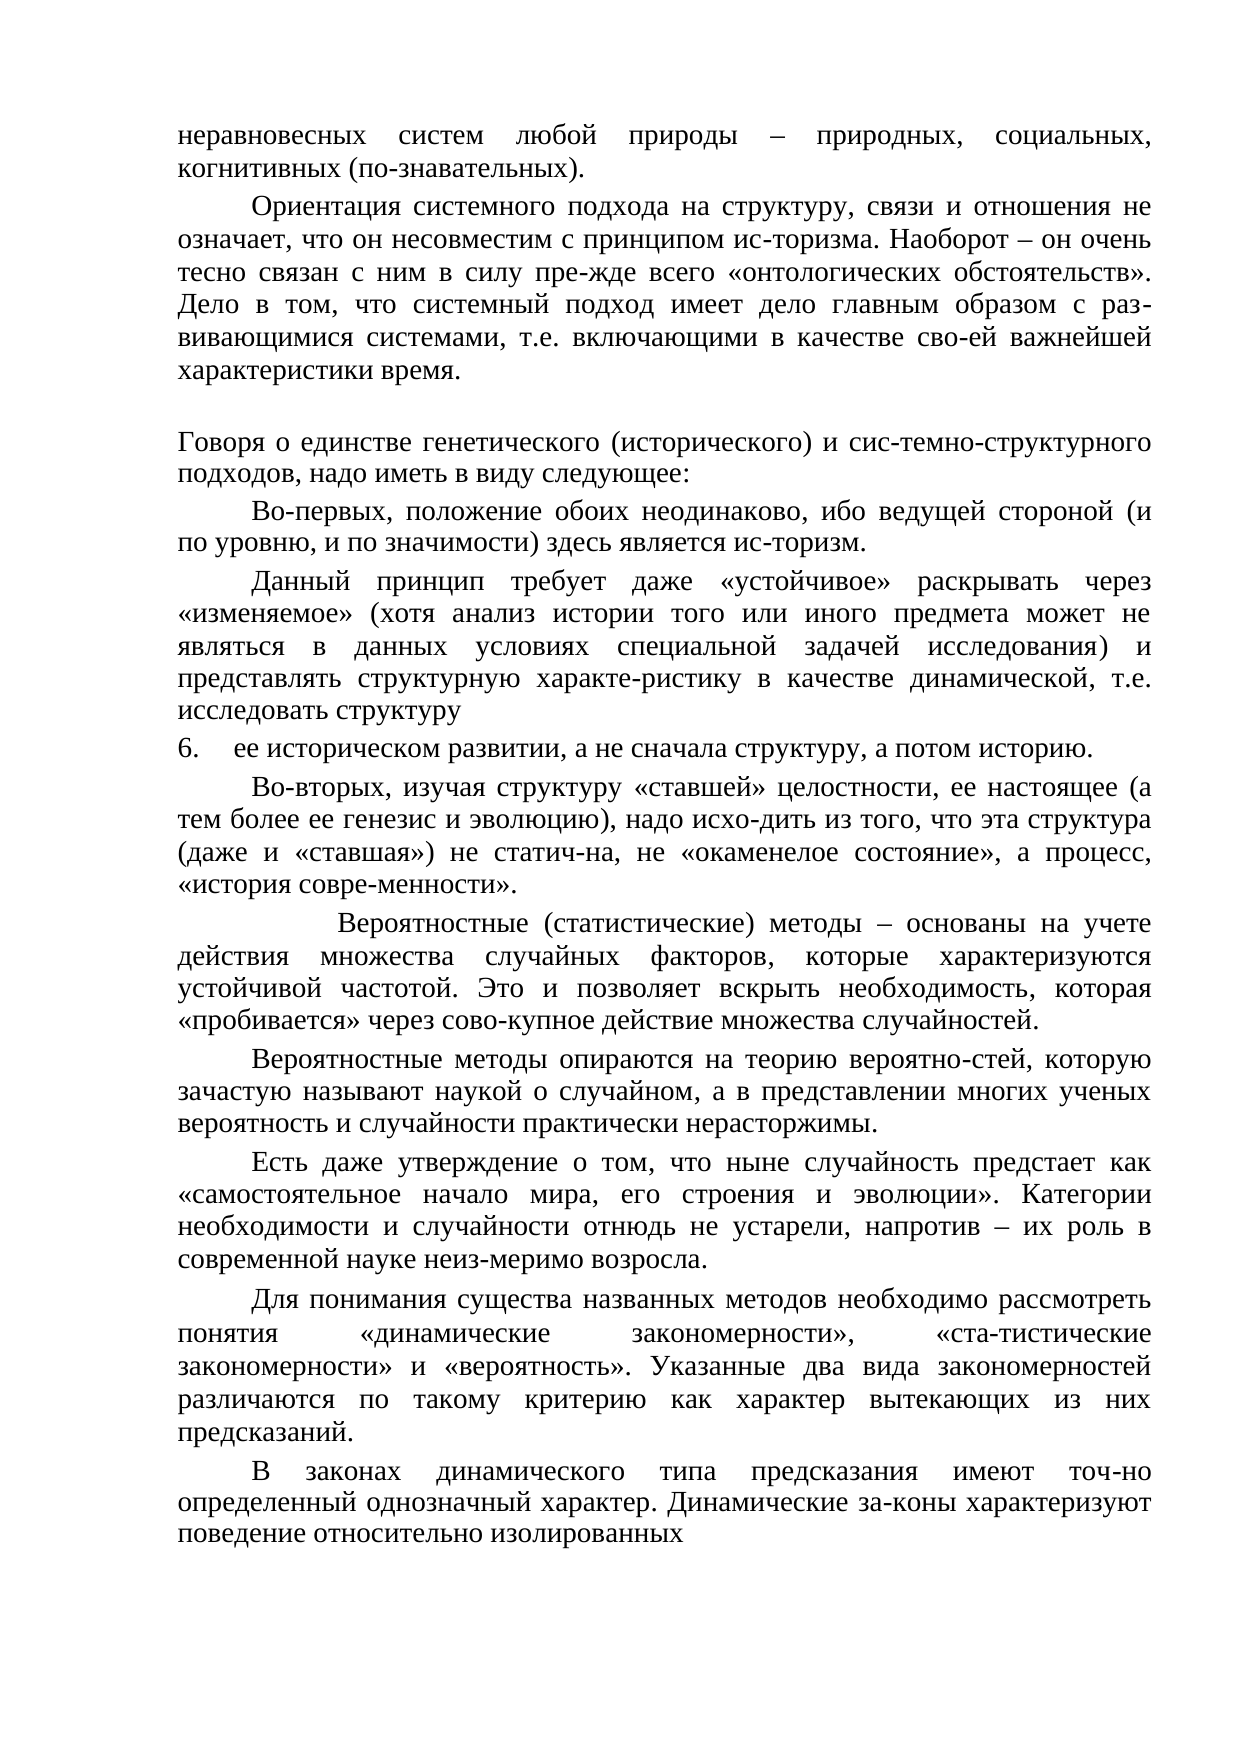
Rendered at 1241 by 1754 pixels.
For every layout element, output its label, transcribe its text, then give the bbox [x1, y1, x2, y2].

text Во-вторых, изучая структуру «ставшей» целостности, ее настоящее (а тем более ее генезис и эволюцию), надо исхо-дить из того, что эта структура (даже и «ставшая») не статич-на, не «окаменелое состояние», а процесс, «история совре-менности». [177, 771, 1152, 900]
text Для понимания существа названных методов необходимо рассмотреть понятия «динамические закономерности», «ста-тистические закономерности» и «вероятность». Указанные два вида закономерностей различаются по такому критерию как характер вытекающих из них предсказаний. [177, 1282, 1152, 1448]
text Есть даже утверждение о том, что ныне случайность предстает как «самостоятельное начало мира, его строения и эволюции». Категории необходимости и случайности отнюдь не устарели, напротив – их роль в современной науке неиз-меримо возросла. [177, 1145, 1152, 1274]
text В законах динамического типа предсказания имеют точ-но определенный однозначный характер. Динамические за-коны характеризуют поведение относительно изолированных [177, 1455, 1152, 1549]
text Ориентация системного подхода на структуру, связи и отношения не означает, что он несовместим с принципом ис-торизма. Наоборот – он очень тесно связан с ним в силу пре-жде всего «онтологических обстоятельств». Дело в том, что системный подход имеет дело главным образом с раз-вивающимися системами, т.е. включающими в качестве сво-ей важнейшей характеристики время. [177, 190, 1152, 385]
text Говоря о единстве генетического (исторического) и сис-темно-структурного подходов, надо иметь в виду следующее: [177, 427, 1152, 488]
list Вероятностные (статистические) методы – основаны на учете действия множества случайных факторов, которые характеризуются устойчивой частотой. Это и позволяет вскрыть необходимость, которая «пробивается» через сово-купное действие множества случайностей. [177, 907, 1152, 1036]
list ее историческом развитии, а не сначала структуру, а потом историю. [177, 733, 1152, 764]
text Во-первых, положение обоих неодинаково, ибо ведущей стороной (и по уровню, и по значимости) здесь является ис-торизм. [177, 495, 1152, 558]
text Вероятностные методы опираются на теорию вероятно-стей, которую зачастую называют наукой о случайном, а в представлении многих ученых вероятность и случайности практически нерасторжимы. [177, 1043, 1152, 1138]
text Данный принцип требует даже «устойчивое» раскрывать через «изменяемое» (хотя анализ истории того или иного предмета может не являться в данных условиях специальной задачей исследования) и представлять структурную характе-ристику в качестве динамической, т.е. исследовать структуру [177, 565, 1152, 726]
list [177, 118, 1152, 183]
